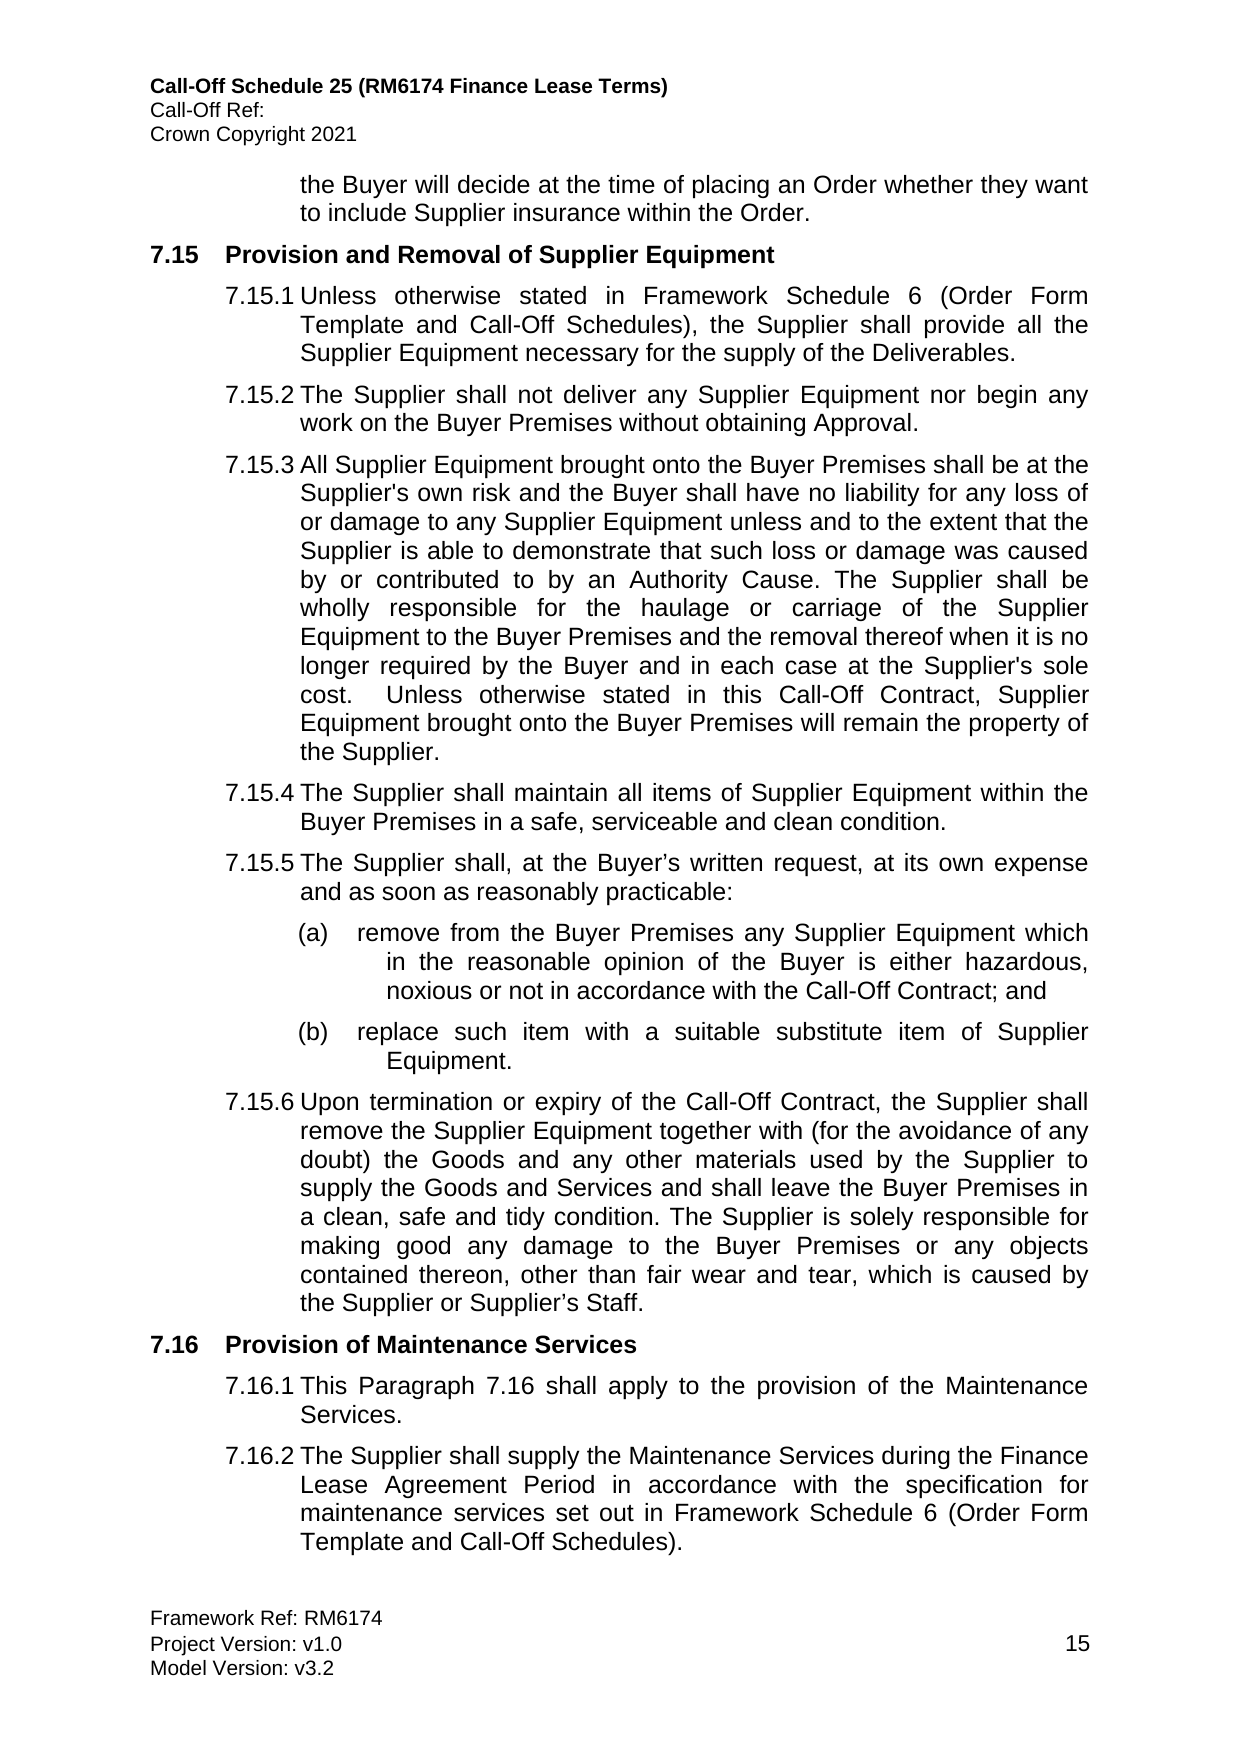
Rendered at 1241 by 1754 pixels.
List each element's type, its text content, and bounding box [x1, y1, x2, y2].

list The Supplier shall, at the Buyer’s written request, at its own expense and as soon as reasonably practicable: [225, 848, 1090, 906]
list Upon termination or expiry of the Call-Off Contract, the Supplier shall remove the Supplier Equipment together with (for the avoidance of any doubt) the Goods and any other materials used by the Supplier to supply the Goods and Services and shall leave the Buyer Premises in a clean, safe and tidy condition. The Supplier is solely responsible for making good any damage to the Buyer Premises or any objects contained thereon, other than fair wear and tear, which is caused by the Supplier or Supplier’s Staff. [225, 1087, 1090, 1317]
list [225, 170, 1090, 227]
list replace such item with a suitable substitute item of Supplier Equipment. [298, 1017, 1090, 1075]
list Unless otherwise stated in Framework Schedule 6 (Order Form Template and Call-Off Schedules), the Supplier shall provide all the Supplier Equipment necessary for the supply of the Deliverables. [225, 281, 1090, 367]
list The Supplier shall supply the Maintenance Services during the Finance Lease Agreement Period in accordance with the specification for maintenance services set out in Framework Schedule 6 (Order Form Template and Call-Off Schedules). [225, 1441, 1090, 1556]
list Provision of Maintenance Services [150, 1330, 1090, 1358]
list All Supplier Equipment brought onto the Buyer Premises shall be at the Supplier's own risk and the Buyer shall have no liability for any loss of or damage to any Supplier Equipment unless and to the extent that the Supplier is able to demonstrate that such loss or damage was caused by or contributed to by an Authority Cause. The Supplier shall be wholly responsible for the haulage or carriage of the Supplier Equipment to the Buyer Premises and the removal thereof when it is no longer required by the Buyer and in each case at the Supplier's sole cost. Unless otherwise stated in this Call-Off Contract, Supplier Equipment brought onto the Buyer Premises will remain the property of the Supplier. [225, 450, 1090, 766]
list The Supplier shall not deliver any Supplier Equipment nor begin any work on the Buyer Premises without obtaining Approval. [225, 380, 1090, 437]
list This Paragraph 7.16 shall apply to the provision of the Maintenance Services. [225, 1371, 1090, 1428]
list The Supplier shall maintain all items of Supplier Equipment within the Buyer Premises in a safe, serviceable and clean condition. [225, 778, 1090, 836]
list Provision and Removal of Supplier Equipment [150, 240, 1090, 268]
list remove from the Buyer Premises any Supplier Equipment which in the reasonable opinion of the Buyer is either hazardous, noxious or not in accordance with the Call-Off Contract; and [298, 918, 1090, 1005]
